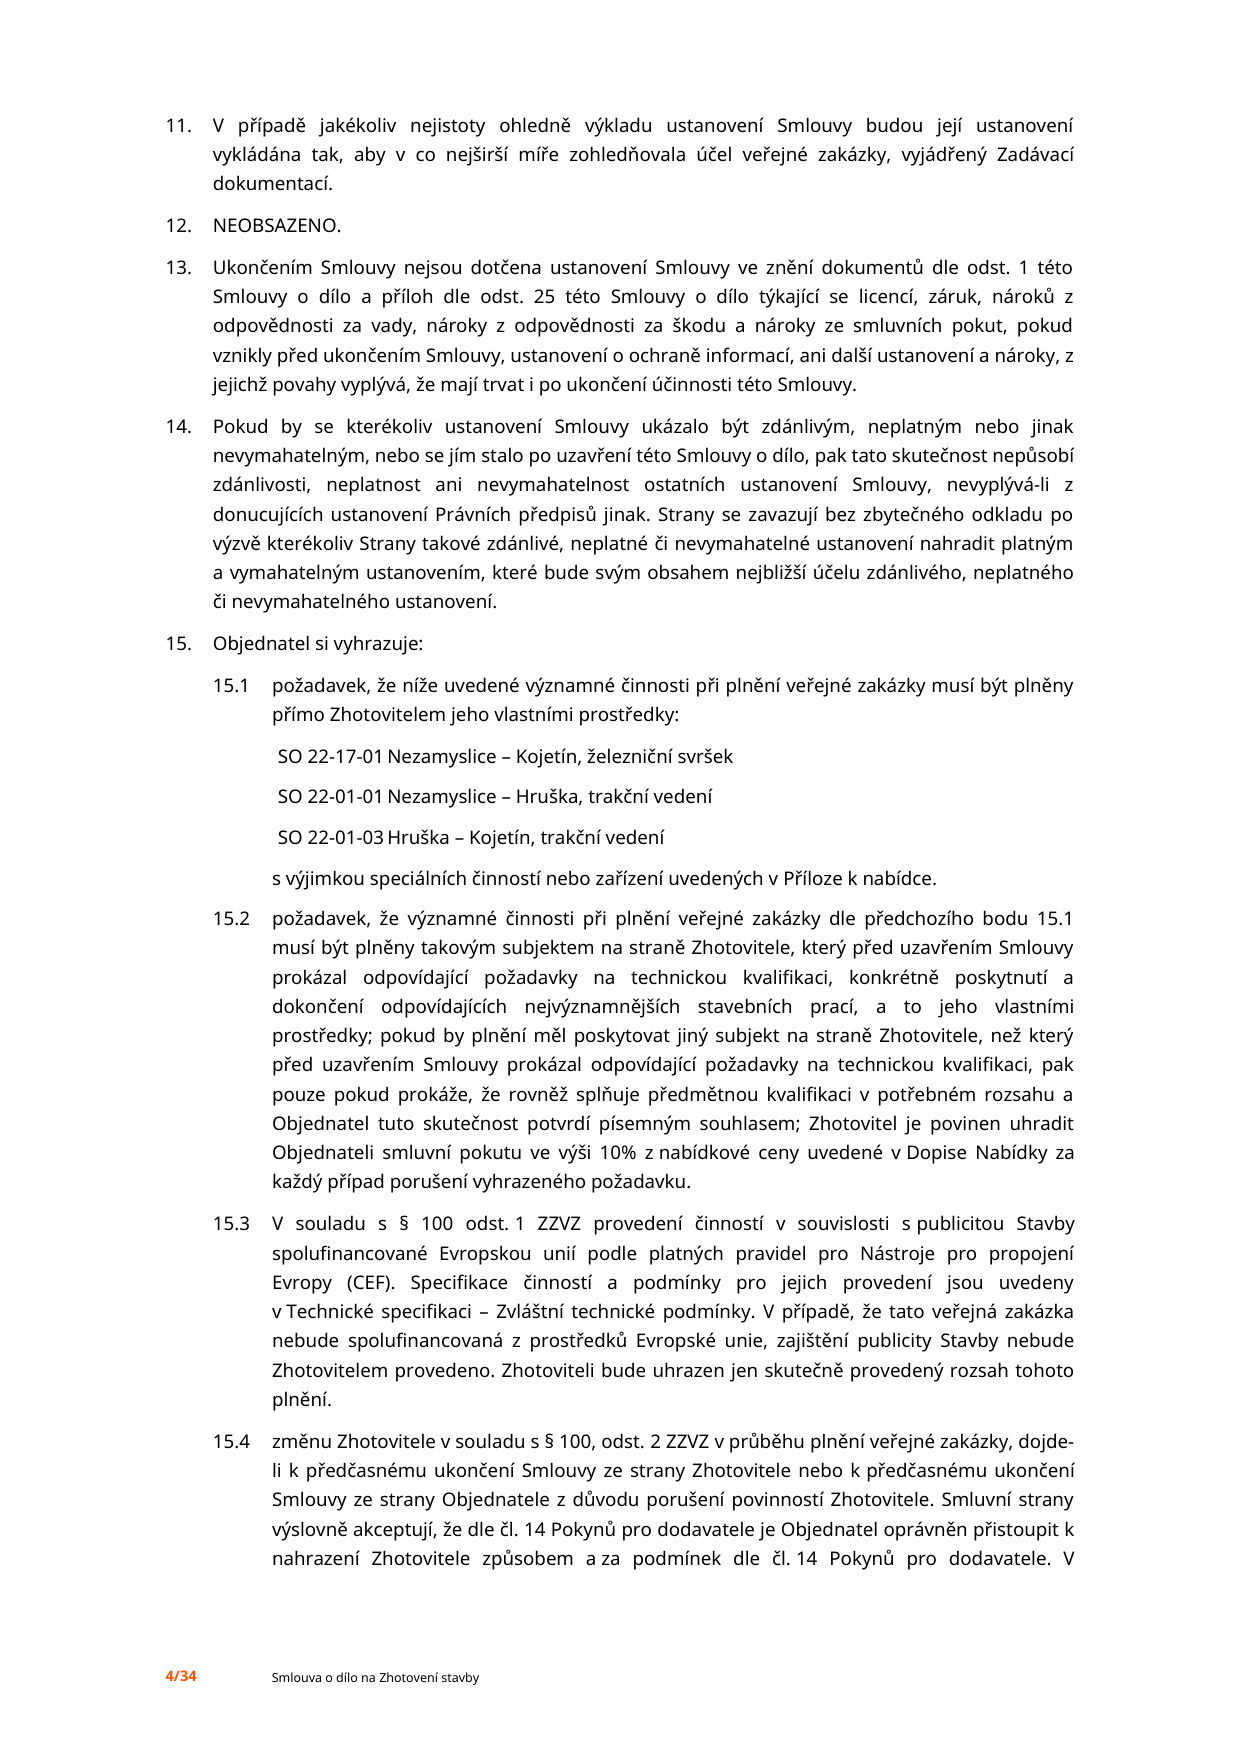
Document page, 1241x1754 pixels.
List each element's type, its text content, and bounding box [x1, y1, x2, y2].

text požadavek, že významné činnosti při plnění veřejné zakázky dle předchozího bodu 15.1 musí být plněny takovým subjektem na straně Zhotovitele, který před uzavřením Smlouvy prokázal odpovídající požadavky na technickou kvalifikaci, konkrétně poskytnutí a dokončení odpovídajících nejvýznamnějších stavebních prací, a to jeho vlastními prostředky; pokud by plnění měl poskytovat jiný subjekt na straně Zhotovitele, než který před uzavřením Smlouvy prokázal odpovídající požadavky na technickou kvalifikaci, pak pouze pokud prokáže, že rovněž splňuje předmětnou kvalifikaci v potřebném rozsahu a Objednatel tuto skutečnost potvrdí písemným souhlasem; Zhotovitel je povinen uhradit Objednateli smluvní pokutu ve výši 10% z nabídkové ceny uvedené v Dopise Nabídky za každý případ porušení vyhrazeného požadavku. [213, 905, 1075, 1194]
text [213, 1428, 1075, 1571]
text Pokud by se kterékoliv ustanovení Smlouvy ukázalo být zdánlivým, neplatným nebo jinak nevymahatelným, nebo se jím stalo po uzavření této Smlouvy o dílo, pak tato skutečnost nepůsobí zdánlivosti, neplatnost ani nevymahatelnost ostatních ustanovení Smlouvy, nevyplývá-li z donucujících ustanovení Právních předpisů jinak. Strany se zavazují bez zbytečného odkladu po výzvě kterékoliv Strany takové zdánlivé, neplatné či nevymahatelné ustanovení nahradit platným a vymahatelným ustanovením, které bude svým obsahem nejbližší účelu zdánlivého, neplatného či nevymahatelného ustanovení. [165, 413, 1075, 614]
text V souladu s § 100 odst. 1 ZZVZ provedení činností v souvislosti s publicitou Stavby spolufinancované Evropskou unií podle platných pravidel pro Nástroje pro propojení Evropy (CEF). Specifikace činností a podmínky pro jejich provedení jsou uvedeny v Technické specifikaci – Zvláštní technické podmínky. V případě, že tato veřejná zakázka nebude spolufinancovaná z prostředků Evropské unie, zajištění publicity Stavby nebude Zhotovitelem provedeno. Zhotoviteli bude uhrazen jen skutečně provedený rozsah tohoto plnění. [213, 1211, 1075, 1412]
text SO 22-01-03 Hruška – Kojetín, trakční vedení [278, 824, 1075, 850]
text V případě jakékoliv nejistoty ohledně výkladu ustanovení Smlouvy budou její ustanovení vykládána tak, aby v co nejširší míře zohledňovala účel veřejné zakázky, vyjádřený Zadávací dokumentací. [165, 112, 1075, 196]
text SO 22-01-01 Nezamyslice – Hruška, trakční vedení [278, 784, 1075, 809]
text s výjimkou speciálních činností nebo zařízení uvedených v Příloze k nabídce. [272, 865, 1075, 890]
text požadavek, že níže uvedené významné činnosti při plnění veřejné zakázky musí být plněny přímo Zhotovitelem jeho vlastními prostředky: [213, 672, 1075, 727]
text NEOBSAZENO. [165, 212, 1075, 238]
text Ukončením Smlouvy nejsou dotčena ustanovení Smlouvy ve znění dokumentů dle odst. 1 této Smlouvy o dílo a příloh dle odst. 25 této Smlouvy o dílo týkající se licencí, záruk, nároků z odpovědnosti za vady, nároky z odpovědnosti za škodu a nároky ze smluvních pokut, pokud vznikly před ukončením Smlouvy, ustanovení o ochraně informací, ani další ustanovení a nároky, z jejichž povahy vyplývá, že mají trvat i po ukončení účinnosti této Smlouvy. [165, 254, 1075, 397]
text Objednatel si vyhrazuje: [165, 631, 1075, 656]
text SO 22-17-01 Nezamyslice – Kojetín, železniční svršek [278, 743, 1075, 769]
